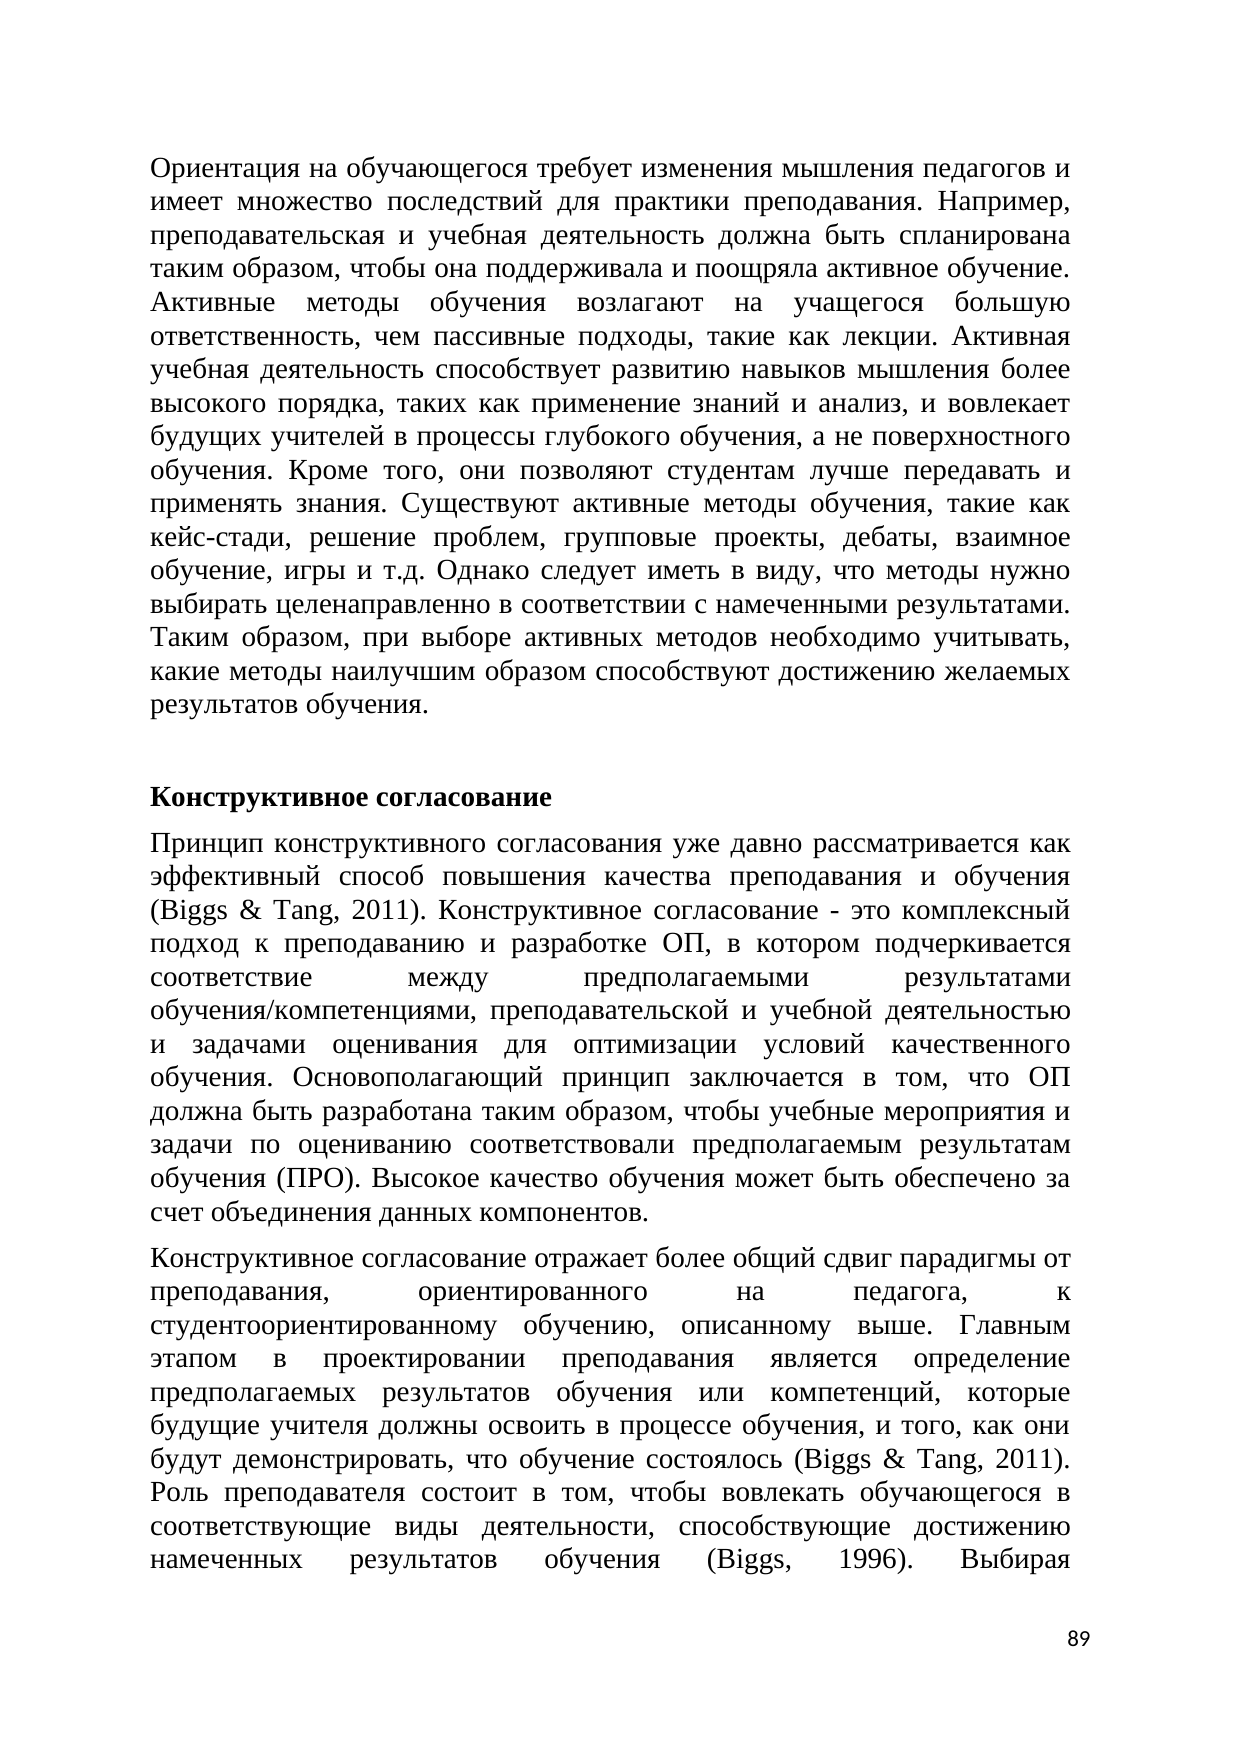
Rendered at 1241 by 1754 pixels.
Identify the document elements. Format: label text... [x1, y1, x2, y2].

text Принцип конструктивного согласования уже давно рассматривается как эффективный способ повышения качества преподавания и обучения (Biggs & Tang, 2011). Конструктивное согласование - это комплексный подход к преподаванию и разработке ОП, в котором подчеркивается соответствие между предполагаемыми результатами обучения/компетенциями, преподавательской и учебной деятельностью и задачами оценивания для оптимизации условий качественного обучения. Основополагающий принцип заключается в том, что ОП должна быть разработана таким образом, чтобы учебные мероприятия и задачи по оцениванию соответствовали предполагаемым результатам обучения (ПРО). Высокое качество обучения может быть обеспечено за счет объединения данных компонентов. [150, 825, 1071, 1227]
text Ориентация на обучающегося требует изменения мышления педагогов и имеет множество последствий для практики преподавания. Например, преподавательская и учебная деятельность должна быть спланирована таким образом, чтобы она поддерживала и поощряла активное обучение. Активные методы обучения возлагают на учащегося большую ответственность, чем пассивные подходы, такие как лекции. Активная учебная деятельность способствует развитию навыков мышления более высокого порядка, таких как применение знаний и анализ, и вовлекает будущих учителей в процессы глубокого обучения, а не поверхностного обучения. Кроме того, они позволяют студентам лучше передавать и применять знания. Существуют активные методы обучения, такие как кейс-стади, решение проблем, групповые проекты, дебаты, взаимное обучение, игры и т.д. Однако следует иметь в виду, что методы нужно выбирать целенаправленно в соответствии с намеченными результатами. Таким образом, при выборе активных методов необходимо учитывать, какие методы наилучшим образом способствуют достижению желаемых результатов обучения. [150, 150, 1071, 720]
text Конструктивное согласование [150, 779, 1071, 812]
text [150, 1240, 1071, 1575]
